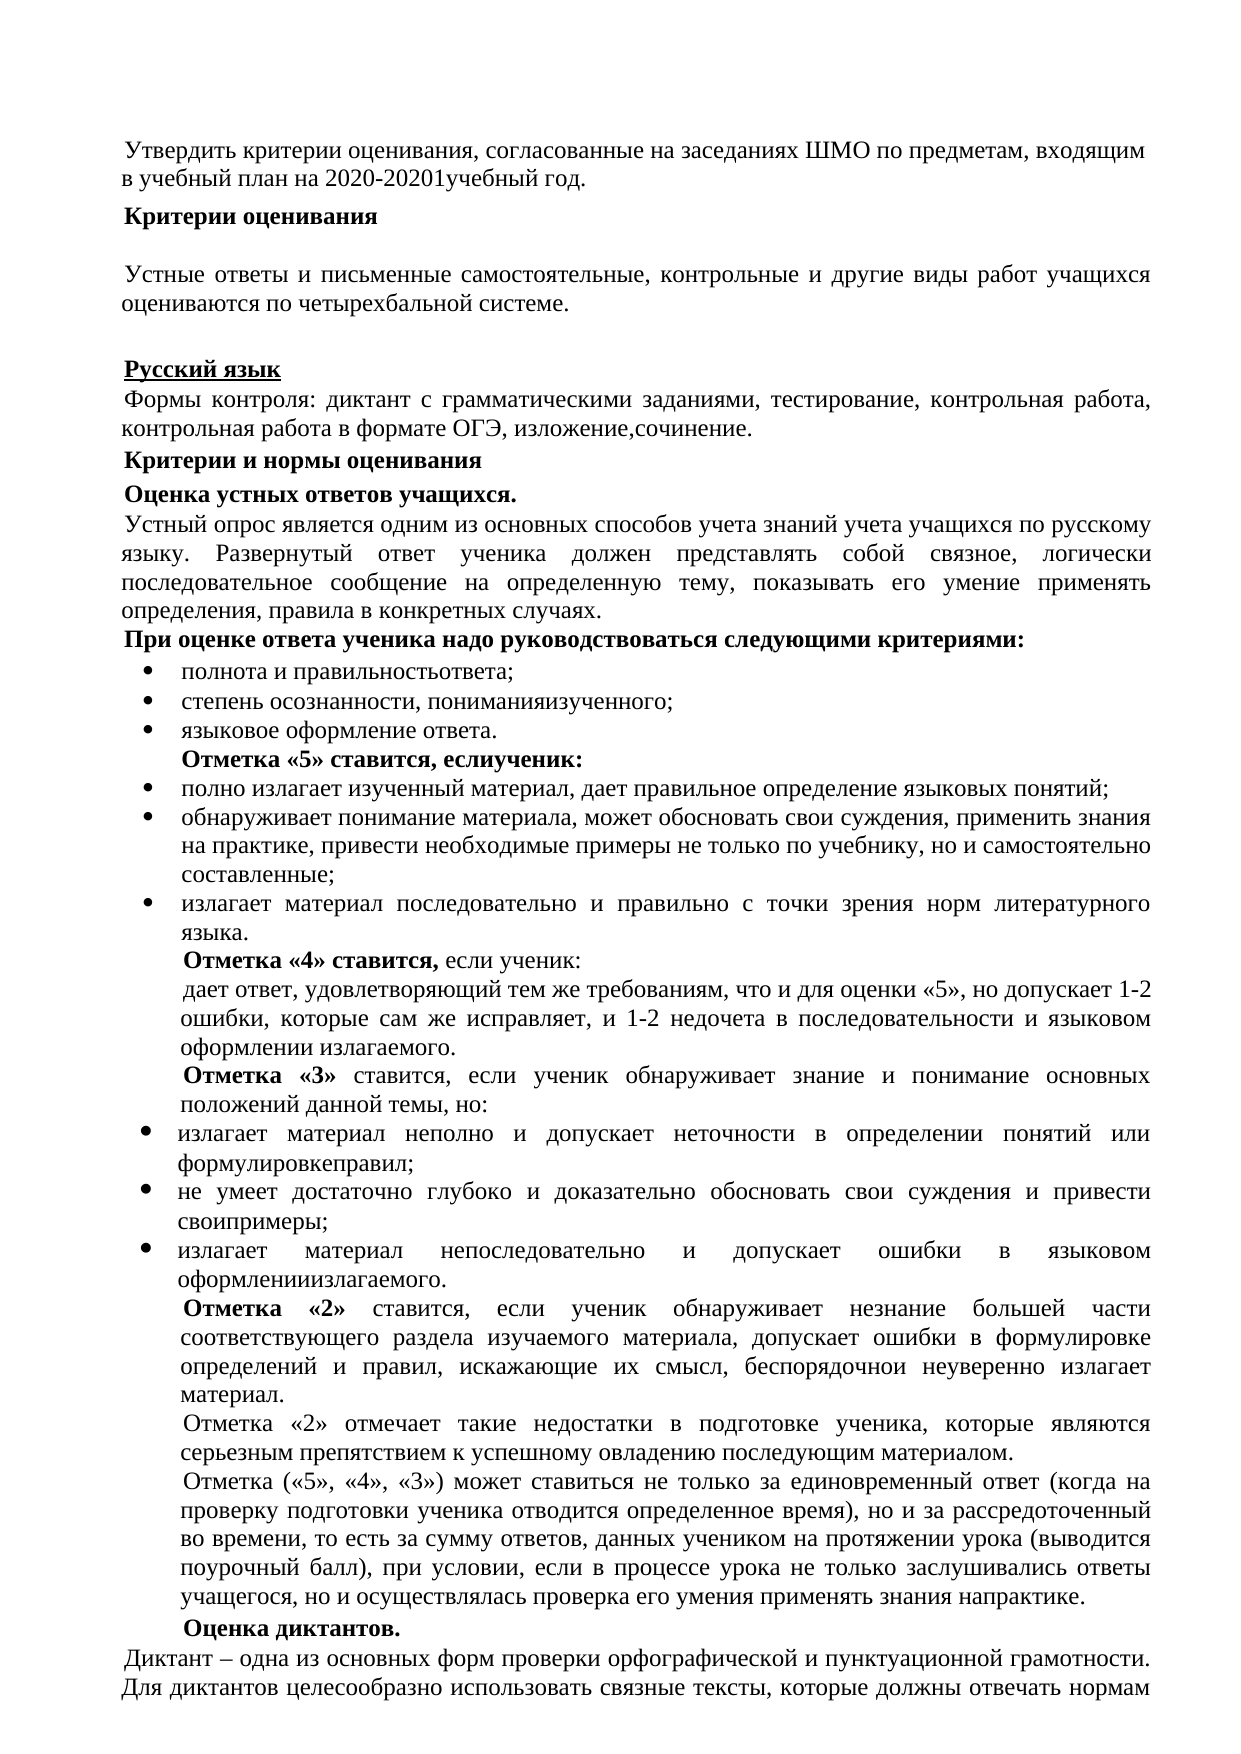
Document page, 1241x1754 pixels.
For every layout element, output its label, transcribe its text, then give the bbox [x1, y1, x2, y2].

subtitle Оценка диктантов. [180, 1610, 1223, 1643]
text Устные ответы и письменные самостоятельные, контрольные и другие виды работ учащихся оцениваются по четырехбальной системе. [121, 259, 1151, 317]
list языковое оформление ответа. [144, 715, 695, 744]
list излагает материал последовательно и правильно с точки зрения норм литературного языка. [144, 888, 1152, 945]
list излагает материал неполно и допускает неточности в определении понятий или формулировкеправил; [141, 1118, 1151, 1176]
list полно излагает изученный материал, дает правильное определение языковых понятий; [144, 773, 1152, 802]
text Формы контроля: диктант с грамматическими заданиями, тестирование, контрольная работа, контрольная работа в формате ОГЭ, изложение,сочинение. [121, 384, 1152, 442]
list обнаруживает понимание материала, может обосновать свои суждения, применить знания на практике, привести необходимые примеры не только по учебнику, но и самостоятельно составленные; [144, 802, 1151, 888]
text Утвердить критерии оценивания, согласованные на заседаниях ШМО по предметам, входящим в учебный план на 2020-20201учебный год. [121, 135, 1151, 192]
text Отметка «2» ставится, если ученик обнаруживает незнание большей части соответствующего раздела изучаемого материала, допускает ошибки в формулировке определений и правил, искажающие их смысл, беспорядочнои неуверенно излагает материал. [180, 1293, 1152, 1408]
text Отметка «4» ставится, если ученик: [180, 945, 1152, 974]
subtitle При оценке ответа ученика надо руководствоваться следующими критериями: [121, 624, 1152, 653]
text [121, 1643, 1152, 1701]
list степень осознанности, пониманияизученного; [144, 686, 1223, 715]
list полнота и правильностьответа; [144, 653, 1223, 686]
list излагает материал непоследовательно и допускает ошибки в языковом оформленииизлагаемого. [141, 1235, 1152, 1293]
text Отметка «2» отмечает такие недостатки в подготовке ученика, которые являются серьезным препятствием к успешному овладению последующим материалом. [180, 1408, 1152, 1466]
text Устный опрос является одним из основных способов учета знаний учета учащихся по русскому языку. Развернутый ответ ученика должен представлять собой связное, логически последовательное сообщение на определенную тему, показывать его умение применять определения, правила в конкретных случаях. [121, 509, 1152, 624]
subtitle Критерии и нормы оценивания [121, 442, 1223, 476]
list не умеет достаточно глубоко и доказательно обосновать свои суждения и привести своипримеры; [141, 1176, 1152, 1235]
text дает ответ, удовлетворяющий тем же требованиям, что и для оценки «5», но допускает 1-2 ошибки, которые сам же исправляет, и 1-2 недочета в последовательности и языковом оформлении излагаемого. [180, 974, 1152, 1060]
list Отметка «5» ставится, еслиученик: [181, 744, 695, 773]
text Отметка «3» ставится, если ученик обнаруживает знание и понимание основных положений данной темы, но: [180, 1060, 1152, 1118]
subtitle Критерии оценивания [121, 201, 1223, 230]
subtitle Оценка устных ответов учащихся. [121, 476, 1223, 509]
subtitle Русский язык [121, 351, 1223, 384]
text Отметка («5», «4», «3») может ставиться не только за единовременный ответ (когда на проверку подготовки ученика отводится определенное время), но и за рассредоточенный во времени, то есть за сумму ответов, данных учеником на протяжении урока (выводится поурочный балл), при условии, если в процессе урока не только заслушивались ответы учащегося, но и осуществлялась проверка его умения применять знания напрактике. [180, 1466, 1152, 1610]
